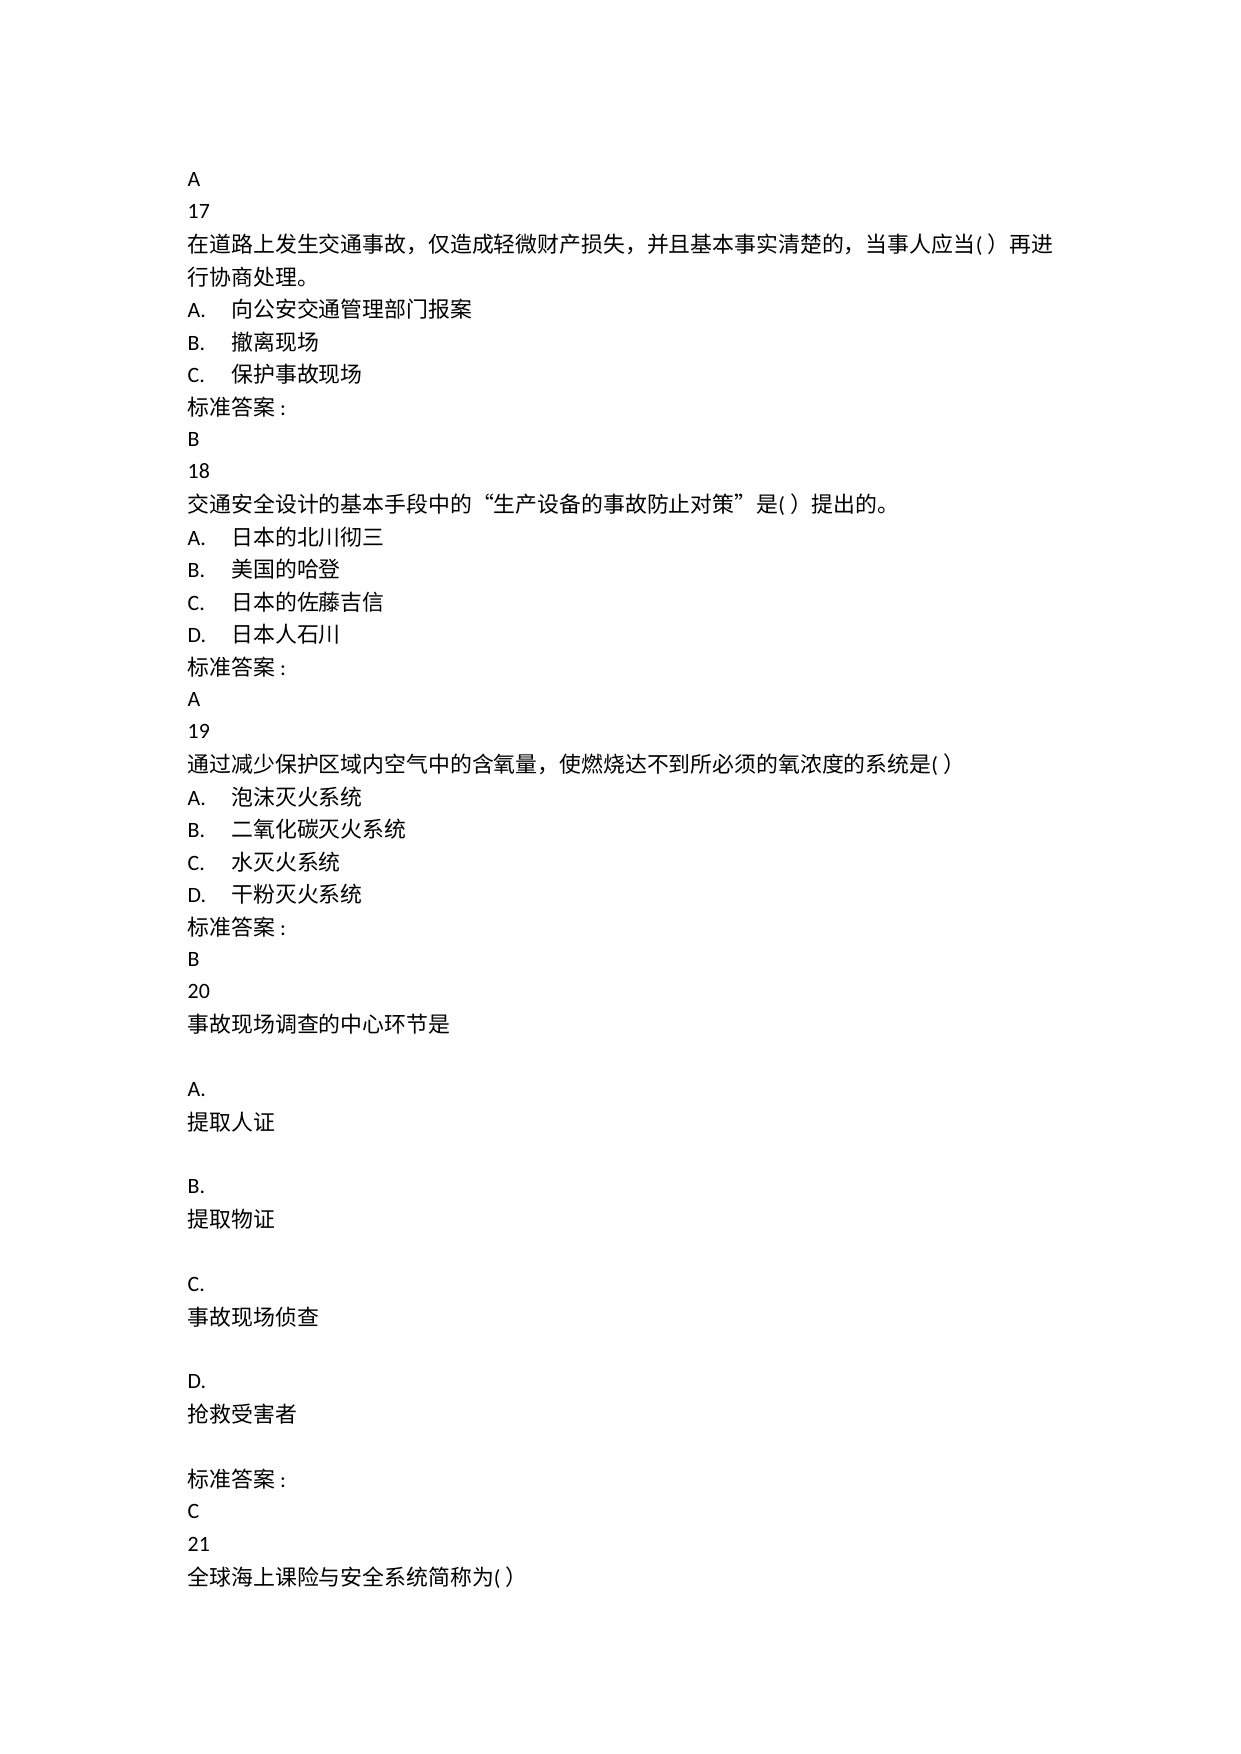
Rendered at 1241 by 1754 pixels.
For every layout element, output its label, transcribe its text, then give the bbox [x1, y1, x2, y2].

text 事故现场调查的中心环节是 [187, 1007, 1053, 1039]
text 标准答案 : [187, 1462, 1053, 1494]
text 标准答案 : [187, 649, 1053, 682]
text 全球海上课险与安全系统简称为( ） [187, 1559, 1053, 1592]
text B. 撤离现场 [187, 324, 1053, 357]
text C. 日本的佐藤吉信 [187, 584, 1053, 617]
text 提取物证 [187, 1202, 1053, 1234]
text A. [187, 1072, 1053, 1104]
text A. 向公安交通管理部门报案 [187, 292, 1053, 324]
text C. 保护事故现场 [187, 357, 1053, 389]
text 提取人证 [187, 1104, 1053, 1137]
text D. 干粉灭火系统 [187, 877, 1053, 909]
text C [187, 1494, 1053, 1527]
text B [187, 942, 1053, 974]
text 19 [187, 714, 1053, 747]
text 20 [187, 974, 1053, 1007]
text 18 [187, 454, 1053, 487]
text C. 水灭火系统 [187, 844, 1053, 877]
text 抢救受害者 [187, 1397, 1053, 1429]
text 标准答案 : [187, 389, 1053, 422]
text B. 美国的哈登 [187, 552, 1053, 584]
text A. 日本的北川彻三 [187, 519, 1053, 552]
text 通过减少保护区域内空气中的含氧量，使燃烧达不到所必须的氧浓度的系统是( ） [187, 747, 1053, 779]
text 在道路上发生交通事故，仅造成轻微财产损失，并且基本事实清楚的，当事人应当( ）再进行协商处理。 [187, 227, 1053, 292]
text C. [187, 1267, 1053, 1299]
text 标准答案 : [187, 909, 1053, 942]
text B [187, 422, 1053, 454]
text A [187, 682, 1053, 714]
text D. [187, 1364, 1053, 1397]
text 事故现场侦查 [187, 1299, 1053, 1332]
text D. 日本人石川 [187, 617, 1053, 649]
text A [187, 162, 1053, 194]
text 21 [187, 1527, 1053, 1559]
text B. [187, 1169, 1053, 1202]
text 交通安全设计的基本手段中的“生产设备的事故防止对策”是( ）提出的。 [187, 487, 1053, 519]
text B. 二氧化碳灭火系统 [187, 812, 1053, 844]
text A. 泡沫灭火系统 [187, 779, 1053, 812]
text 17 [187, 194, 1053, 227]
